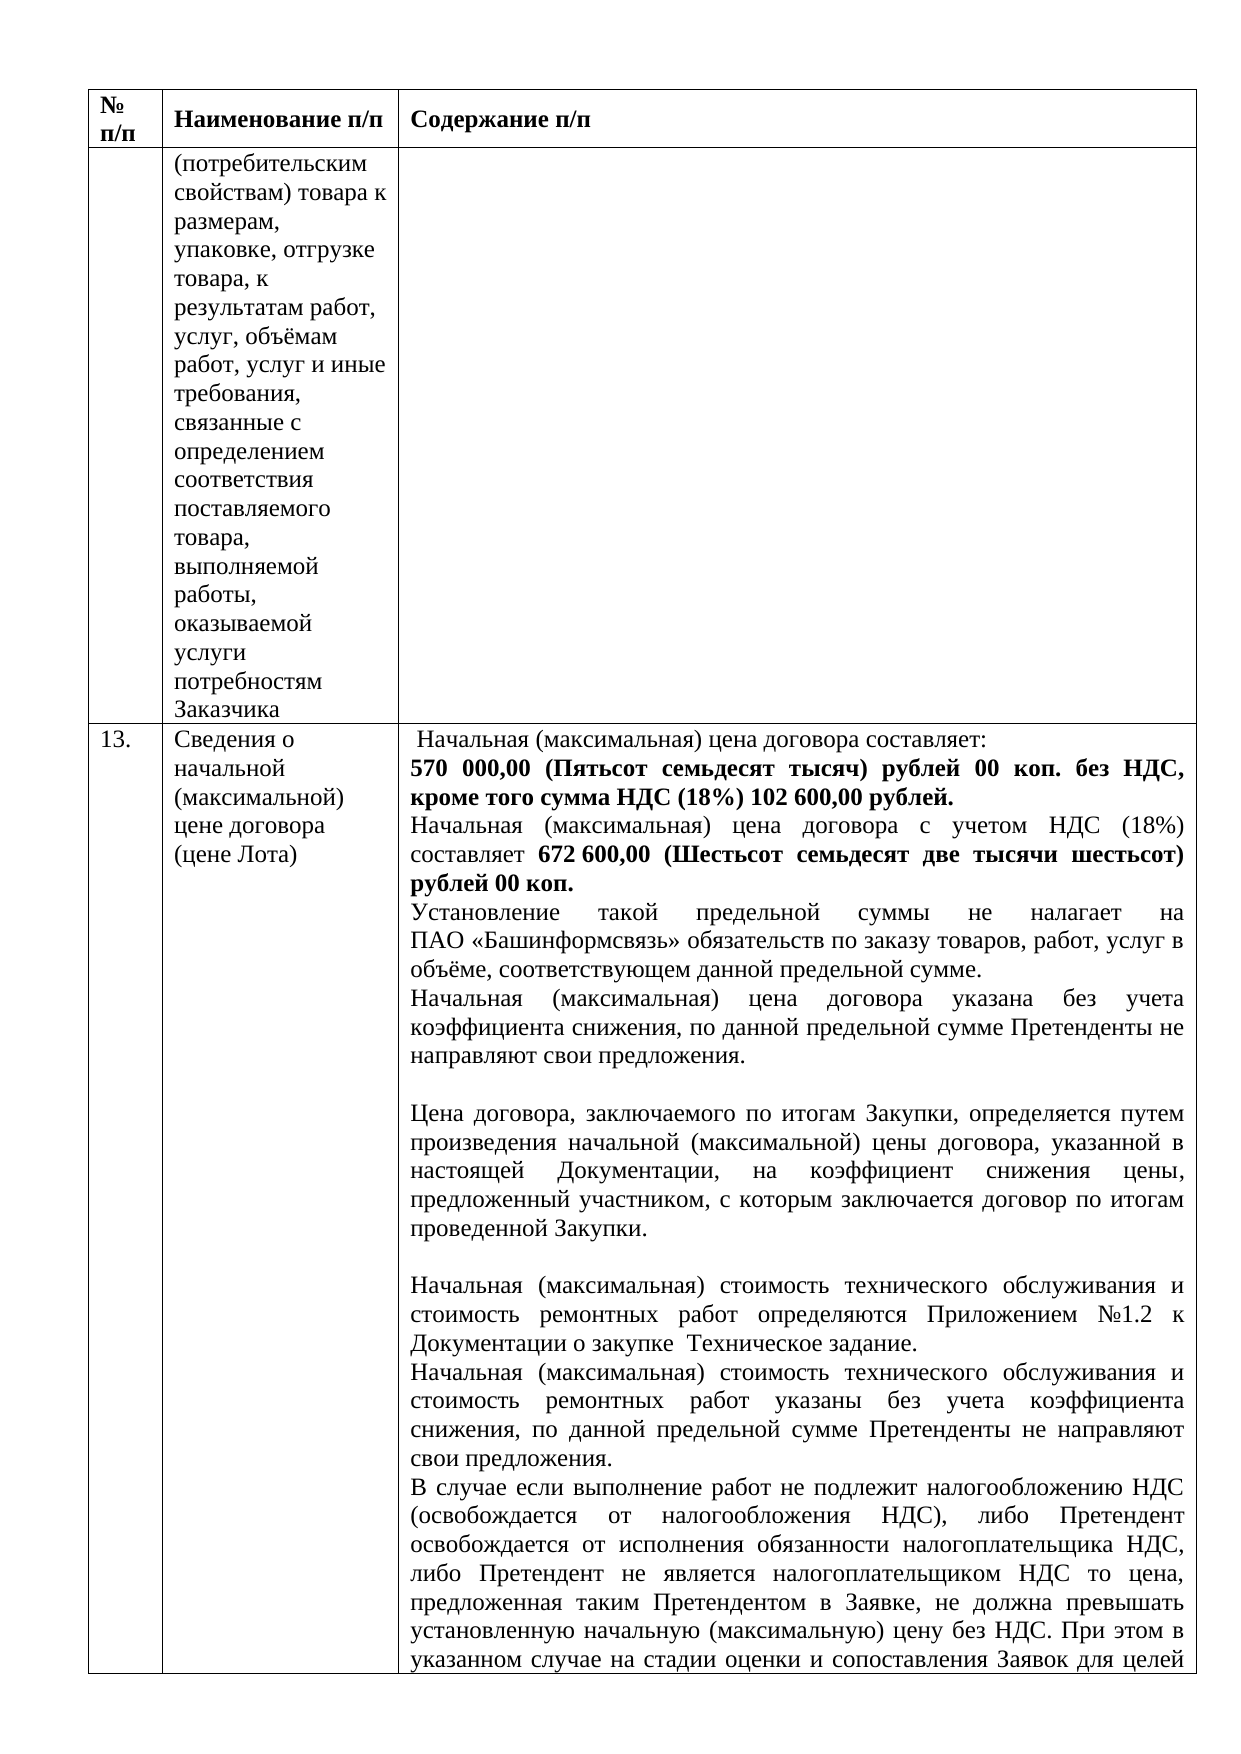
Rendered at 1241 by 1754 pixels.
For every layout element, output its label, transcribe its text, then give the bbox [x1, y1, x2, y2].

table_cell [89, 148, 162, 723]
table_header Содержание п/п [399, 90, 1196, 147]
table_header № п/п [89, 90, 162, 147]
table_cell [163, 724, 398, 1673]
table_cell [399, 724, 1196, 1673]
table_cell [163, 148, 398, 723]
table_header Наименование п/п [163, 90, 398, 147]
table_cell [399, 148, 1196, 723]
table_cell [89, 724, 162, 1673]
